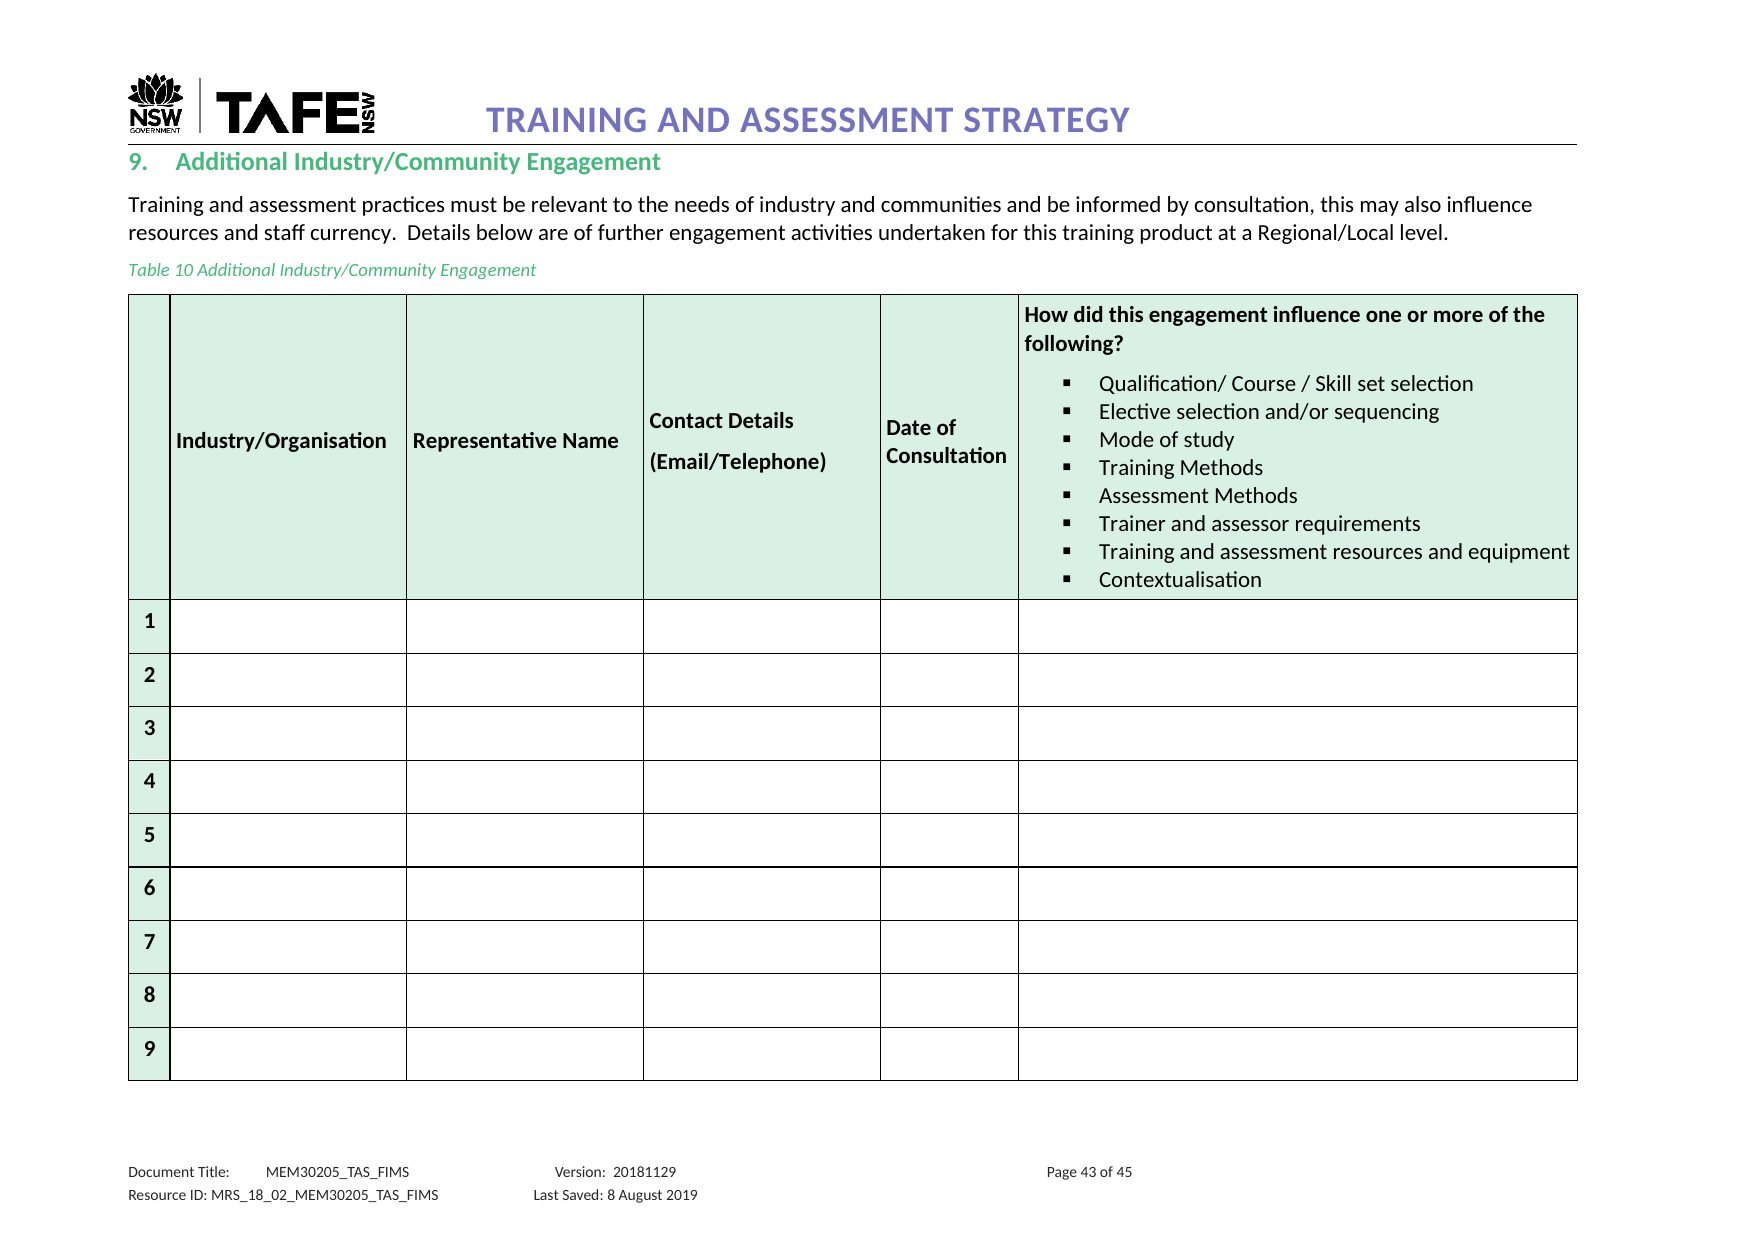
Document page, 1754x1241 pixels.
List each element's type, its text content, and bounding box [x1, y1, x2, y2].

table_cell [644, 921, 880, 973]
table_cell [407, 868, 643, 920]
table_cell [171, 600, 406, 653]
table_cell [644, 707, 880, 759]
table_cell [644, 868, 880, 920]
table_cell 3 [129, 707, 169, 759]
table_cell [1019, 868, 1577, 920]
table_cell [881, 600, 1018, 653]
table_cell [644, 814, 880, 866]
table_cell [1019, 761, 1577, 813]
table_cell [881, 1028, 1018, 1080]
table_cell [644, 974, 880, 1027]
table_cell [644, 654, 880, 706]
table_cell 2 [129, 654, 169, 706]
table_header How did this engagement influence one or more of the following? Qualification/ Course / Skill set selection Elective selection and/or sequencing Mode of study Training Methods Assessment Methods Trainer and assessor requirements Training and assessment resources and equipment Contextualisation [1019, 295, 1577, 599]
text Table 10 Additional Industry/Community Engagement [128, 258, 1577, 281]
table_cell [1019, 814, 1577, 866]
table_cell [881, 974, 1018, 1027]
table_cell [171, 974, 406, 1027]
table_cell [407, 814, 643, 866]
table_cell [644, 600, 880, 653]
table_cell 7 [129, 921, 169, 973]
table_cell [1019, 974, 1577, 1027]
table_cell [881, 654, 1018, 706]
table_cell 9 [129, 1028, 169, 1080]
table_cell [407, 1028, 643, 1080]
table_cell [171, 761, 406, 813]
table_cell [407, 974, 643, 1027]
table_cell [407, 761, 643, 813]
table_cell [407, 921, 643, 973]
table_header Representative Name [407, 295, 643, 599]
table_header No [129, 295, 169, 599]
table_cell [1019, 600, 1577, 653]
table_cell [644, 761, 880, 813]
table_cell [881, 921, 1018, 973]
table_cell 8 [129, 974, 169, 1027]
table_cell [407, 707, 643, 759]
table_header Contact Details (Email/Telephone) [644, 295, 880, 599]
picture [128, 73, 375, 133]
table_cell [171, 868, 406, 920]
table_cell 6 [129, 868, 169, 920]
subtitle 9. Additional Industry/Community Engagement [128, 145, 1577, 177]
table_header Industry/Organisation [171, 295, 406, 599]
table_cell [881, 814, 1018, 866]
table_cell [1019, 921, 1577, 973]
table_cell [171, 921, 406, 973]
table_cell [881, 707, 1018, 759]
table_cell [881, 868, 1018, 920]
table_cell [171, 1028, 406, 1080]
text Training and assessment practices must be relevant to the needs of industry and communities and be informed by consultation, this may also influence resources and staff currency. Details below are of further engagement activities undertaken for this training product at a Regional/Local level. [128, 190, 1577, 246]
table_cell 5 [129, 814, 169, 866]
table_cell [644, 1028, 880, 1080]
table_cell [407, 600, 643, 653]
table_cell [171, 707, 406, 759]
table_header Date of Consultation [881, 295, 1018, 599]
table_cell 1 [129, 600, 169, 653]
table_cell [1019, 654, 1577, 706]
table_cell [171, 814, 406, 866]
table_cell [881, 761, 1018, 813]
table_cell [1019, 707, 1577, 759]
table_cell [1019, 1028, 1577, 1080]
table_cell [407, 654, 643, 706]
table_cell [171, 654, 406, 706]
table_cell 4 [129, 761, 169, 813]
